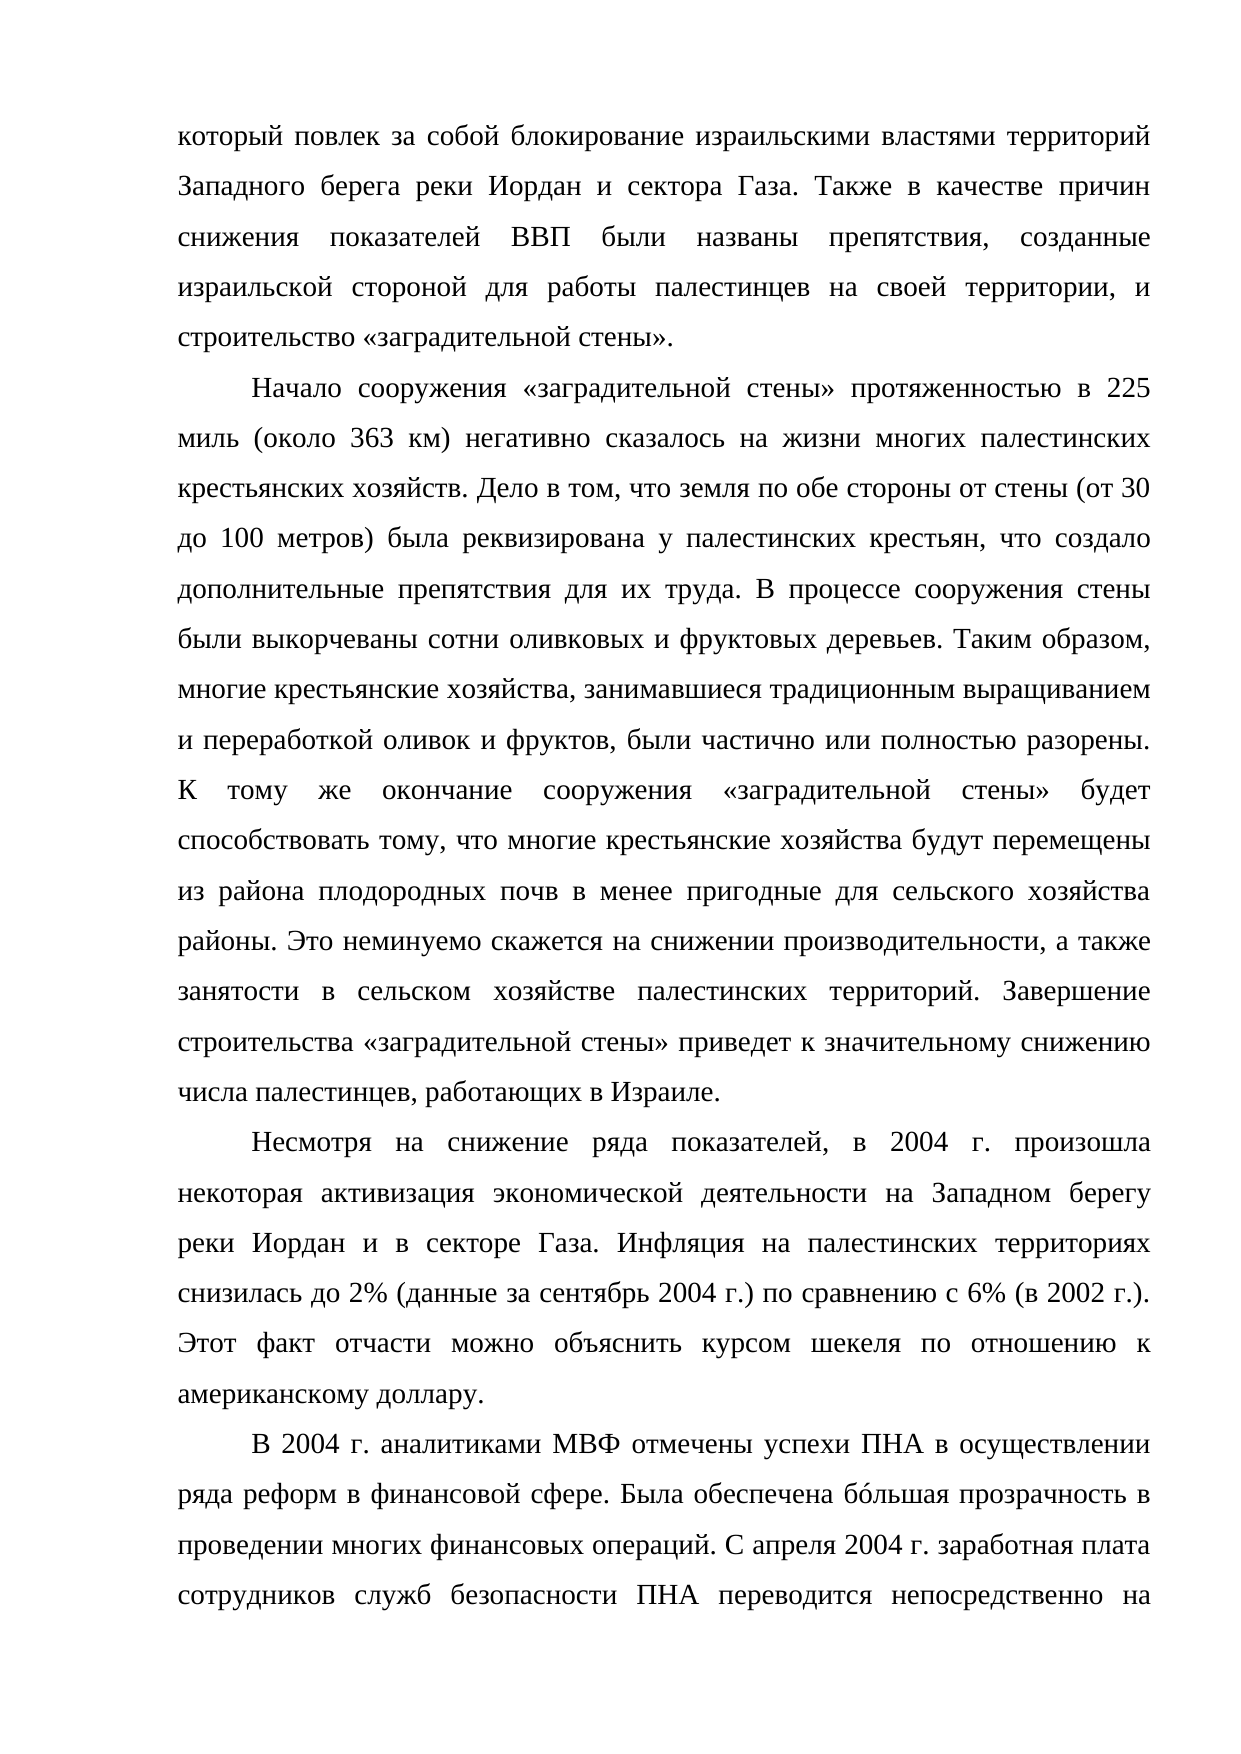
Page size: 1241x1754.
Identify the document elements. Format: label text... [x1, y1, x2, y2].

text Несмотря на снижение ряда показателей, в 2004 г. произошла некоторая активизация экономической деятельности на Западном берегу реки Иордан и в секторе Газа. Инфляция на палестинских территориях снизилась до 2% (данные за сентябрь 2004 г.) по сравнению с 6% (в 2002 г.). Этот факт отчасти можно объяснить курсом шекеля по отношению к американскому доллару. [177, 1124, 1152, 1409]
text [177, 1426, 1152, 1611]
text Начало сооружения «заградительной стены» протяженностью в 225 миль (около 363 км) негативно сказалось на жизни многих палестинских крестьянских хозяйств. Дело в том, что земля по обе стороны от стены (от 30 до 100 метров) была реквизирована у палестинских крестьян, что создало дополнительные препятствия для их труда. В процессе сооружения стены были выкорчеваны сотни оливковых и фруктовых деревьев. Таким образом, многие крестьянские хозяйства, занимавшиеся традиционным выращиванием и переработкой оливок и фруктов, были частично или полностью разорены. К тому же окончание сооружения «заградительной стены» будет способствовать тому, что многие крестьянские хозяйства будут перемещены из района плодородных почв в менее пригодные для сельского хозяйства районы. Это неминуемо скажется на снижении производительности, а также занятости в сельском хозяйстве палестинских территорий. Завершение строительства «заградительной стены» приведет к значительному снижению числа палестинцев, работающих в Израиле. [177, 370, 1152, 1108]
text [177, 118, 1152, 353]
